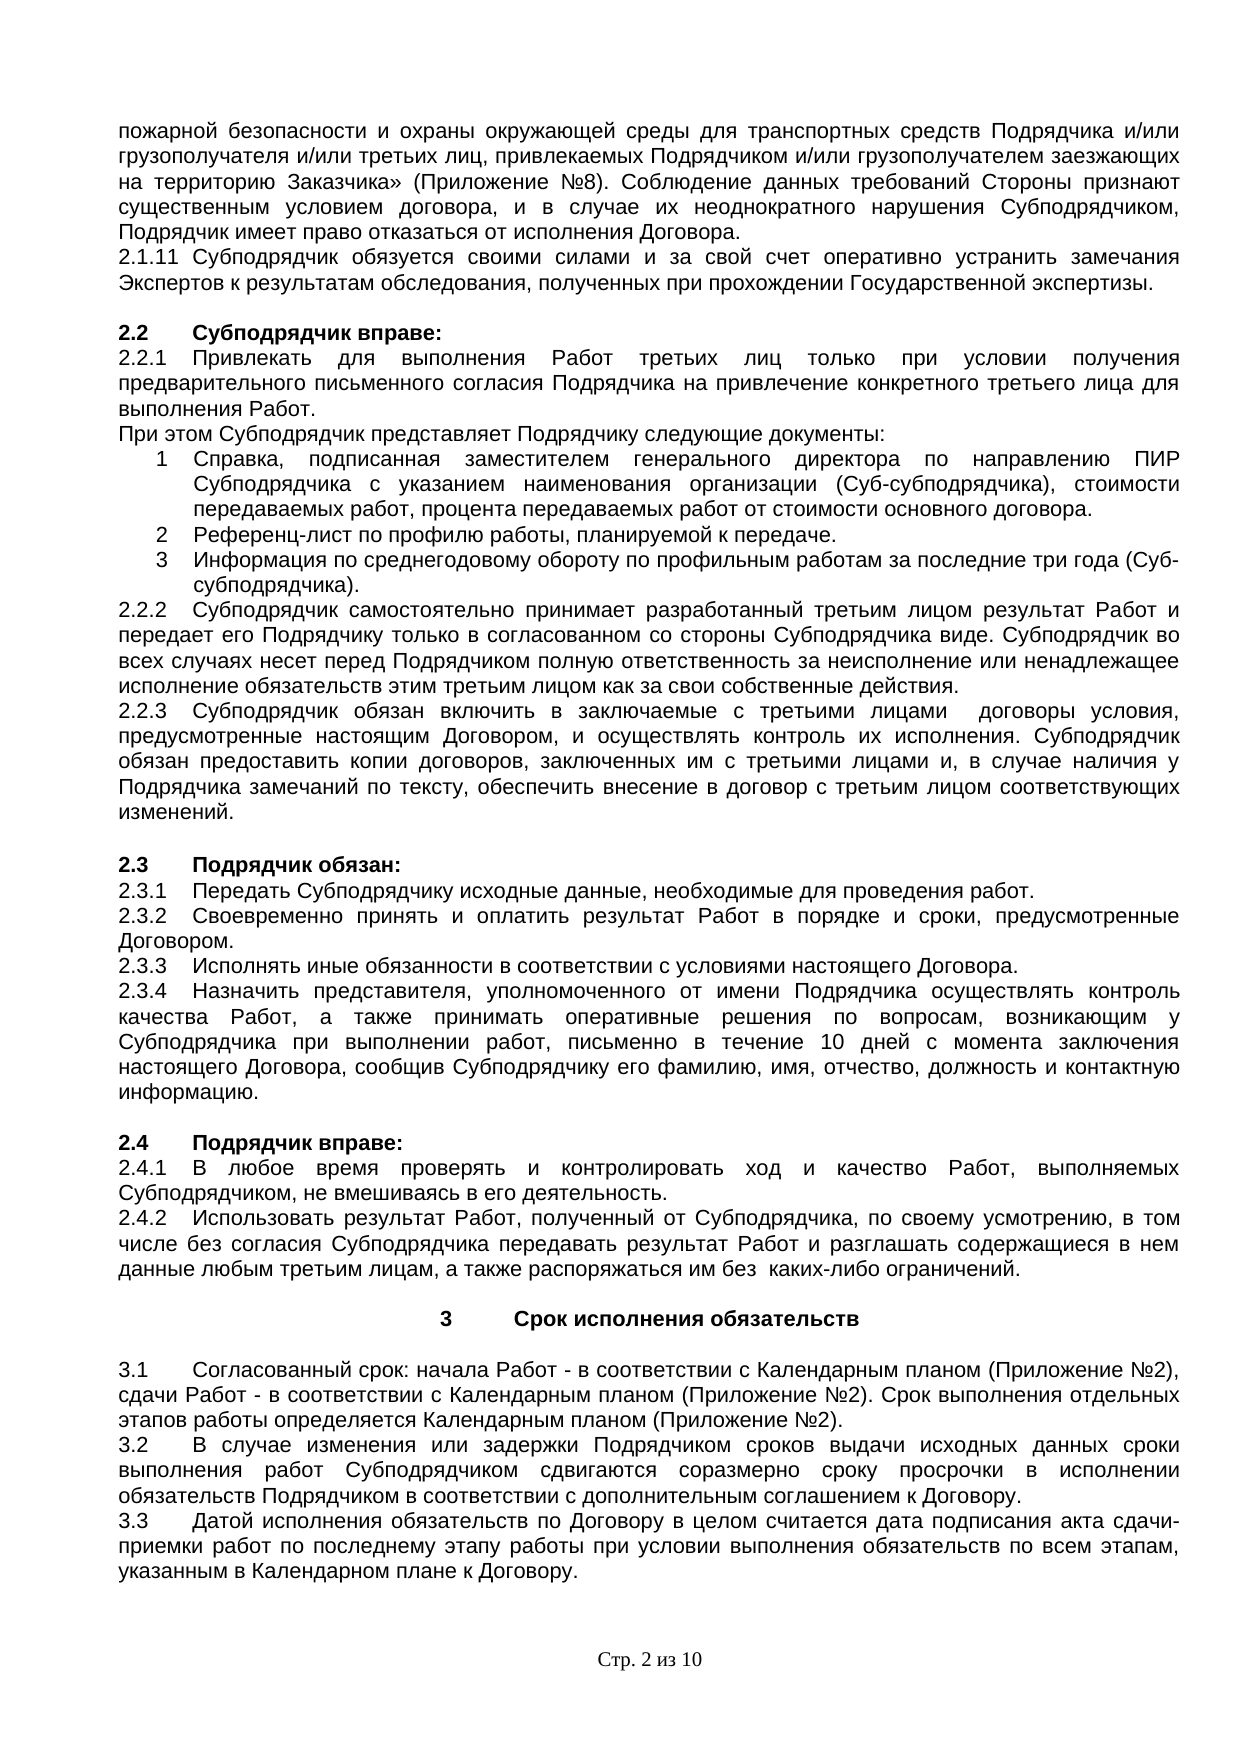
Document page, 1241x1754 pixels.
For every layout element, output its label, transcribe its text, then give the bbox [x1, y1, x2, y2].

text 2.4.2 Использовать результат Работ, полученный от Субподрядчика, по своему усмотрению, в том числе без согласия Субподрядчика передавать результат Работ и разглашать содержащиеся в нем данные любым третьим лицам, а также распоряжаться им без каких-либо ограничений. [118, 1205, 1181, 1281]
text 3.1 Согласованный срок: начала Работ - в соответствии с Календарным планом (Приложение №2), сдачи Работ - в соответствии с Календарным планом (Приложение №2). Срок выполнения отдельных этапов работы определяется Календарным планом (Приложение №2). [118, 1357, 1181, 1432]
text 2.4.1 В любое время проверять и контролировать ход и качество Работ, выполняемых Субподрядчиком, не вмешиваясь в его деятельность. [118, 1155, 1181, 1205]
text 2.4 Подрядчик вправе: [118, 1130, 1181, 1155]
text 2.3.1 Передать Субподрядчику исходные данные, необходимые для проведения работ. [118, 878, 1181, 903]
text 2.2.2 Субподрядчик самостоятельно принимает разработанный третьим лицом результат Работ и передает его Подрядчику только в согласованном со стороны Субподрядчика виде. Субподрядчик во всех случаях несет перед Подрядчиком полную ответственность за неисполнение или ненадлежащее исполнение обязательств этим третьим лицом как за свои собственные действия. [118, 597, 1181, 698]
text 3 Срок исполнения обязательств [118, 1306, 1181, 1331]
text 2.3 Подрядчик обязан: [118, 852, 1181, 878]
list Референц-лист по профилю работы, планируемой к передаче. [156, 521, 1181, 547]
text 2.2 Субподрядчик вправе: [118, 320, 1181, 345]
text 3.2 В случае изменения или задержки Подрядчиком сроков выдачи исходных данных сроки выполнения работ Субподрядчиком сдвигаются соразмерно сроку просрочки в исполнении обязательств Подрядчиком в соответствии с дополнительным соглашением к Договору. [118, 1432, 1181, 1508]
text 2.3.4 Назначить представителя, уполномоченного от имени Подрядчика осуществлять контроль качества Работ, а также принимать оперативные решения по вопросам, возникающим у Субподрядчика при выполнении работ, письменно в течение 10 дней с момента заключения настоящего Договора, сообщив Субподрядчику его фамилию, имя, отчество, должность и контактную информацию. [118, 978, 1181, 1104]
text 2.3.2 Своевременно принять и оплатить результат Работ в порядке и сроки, предусмотренные Договором. [118, 903, 1181, 953]
text 3.3 Датой исполнения обязательств по Договору в целом считается дата подписания акта сдачи-приемки работ по последнему этапу работы при условии выполнения обязательств по всем этапам, указанным в Календарном плане к Договору. [118, 1508, 1181, 1583]
text 2.2.1 Привлекать для выполнения Работ третьих лиц только при условии получения предварительного письменного согласия Подрядчика на привлечение конкретного третьего лица для выполнения Работ. [118, 345, 1181, 421]
text 2.3.3 Исполнять иные обязанности в соответствии с условиями настоящего Договора. [118, 953, 1181, 978]
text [118, 118, 1181, 244]
text При этом Субподрядчик представляет Подрядчику следующие документы: [118, 421, 1181, 446]
list Справка, подписанная заместителем генерального директора по направлению ПИР Субподрядчика с указанием наименования организации (Суб-субподрядчика), стоимости передаваемых работ, процента передаваемых работ от стоимости основного договора. [156, 446, 1181, 521]
text 2.1.11 Субподрядчик обязуется своими силами и за свой счет оперативно устранить замечания Экспертов к результатам обследования, полученных при прохождении Государственной экспертизы. [118, 244, 1181, 294]
list Информация по среднегодовому обороту по профильным работам за последние три года (Суб-субподрядчика). [156, 547, 1181, 597]
text 2.2.3 Субподрядчик обязан включить в заключаемые с третьими лицами договоры условия, предусмотренные настоящим Договором, и осуществлять контроль их исполнения. Субподрядчик обязан предоставить копии договоров, заключенных им с третьими лицами и, в случае наличия у Подрядчика замечаний по тексту, обеспечить внесение в договор с третьим лицом соответствующих изменений. [118, 698, 1181, 824]
